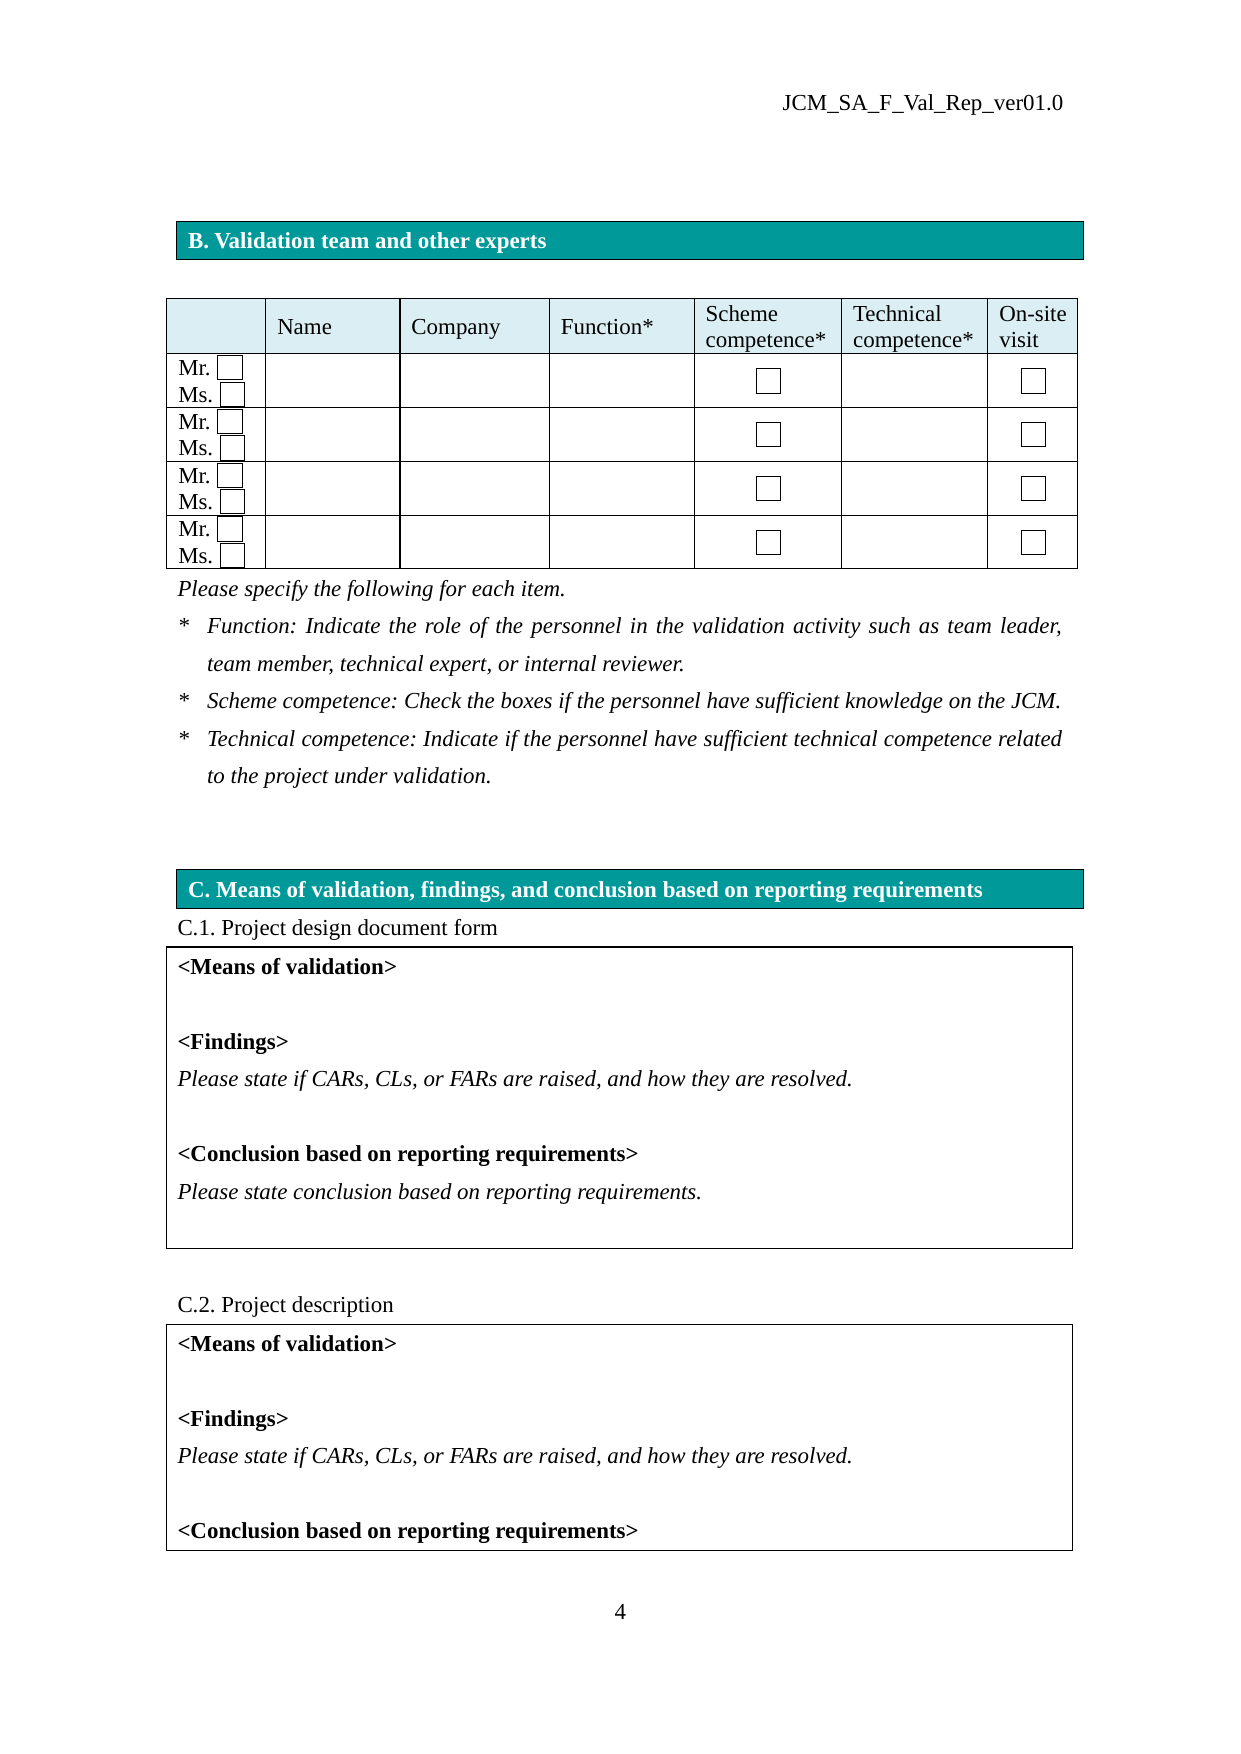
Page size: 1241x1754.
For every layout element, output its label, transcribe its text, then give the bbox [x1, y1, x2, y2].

table_cell [550, 408, 694, 461]
table_cell Mr. Ms. [167, 354, 265, 407]
table_cell [988, 354, 1077, 407]
table_cell [401, 354, 549, 407]
table_header Scheme competence* [695, 299, 841, 353]
table_cell [842, 354, 987, 407]
table_cell [550, 354, 694, 407]
table_cell [695, 516, 841, 568]
table_cell Mr. Ms. [167, 408, 265, 461]
table_cell [401, 516, 549, 568]
text C.2. Project description [177, 1286, 1063, 1323]
text * Function: Indicate the role of the personnel in the validation activity such as team leader, team member, technical expert, or internal reviewer. [177, 607, 1063, 682]
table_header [167, 1325, 1072, 1549]
text C.1. Project design document form [177, 909, 1063, 946]
table_cell [842, 408, 987, 461]
table_header Technical competence* [842, 299, 987, 353]
table_cell [401, 462, 549, 514]
table_header C. Means of validation, findings, and conclusion based on reporting requirements [177, 870, 1083, 908]
table_header Company [401, 299, 549, 353]
table_cell [266, 408, 399, 461]
table_header Name [266, 299, 399, 353]
table_cell [695, 462, 841, 514]
text * Scheme competence: Check the boxes if the personnel have sufficient knowledge on the JCM. [177, 682, 1063, 719]
table_cell [988, 408, 1077, 461]
table_header [167, 299, 265, 353]
table_header On-site visit [988, 299, 1077, 353]
table_cell [266, 462, 399, 514]
table_cell [266, 516, 399, 568]
table_cell [266, 354, 399, 407]
table_cell [695, 408, 841, 461]
table_cell Mr. Ms. [167, 516, 265, 568]
table_cell [988, 516, 1077, 568]
table_cell [401, 408, 549, 461]
table_cell [695, 354, 841, 407]
text Please specify the following for each item. [177, 569, 1063, 607]
table_cell [550, 462, 694, 514]
table_header Function* [550, 299, 694, 353]
table_header B. Validation team and other experts [177, 222, 1083, 259]
table_cell [988, 462, 1077, 514]
text * Technical competence: Indicate if the personnel have sufficient technical competence related to the project under validation. [177, 719, 1063, 794]
table_cell Mr. Ms. [167, 462, 265, 514]
table_cell [842, 462, 987, 514]
table_cell [550, 516, 694, 568]
table_cell [842, 516, 987, 568]
